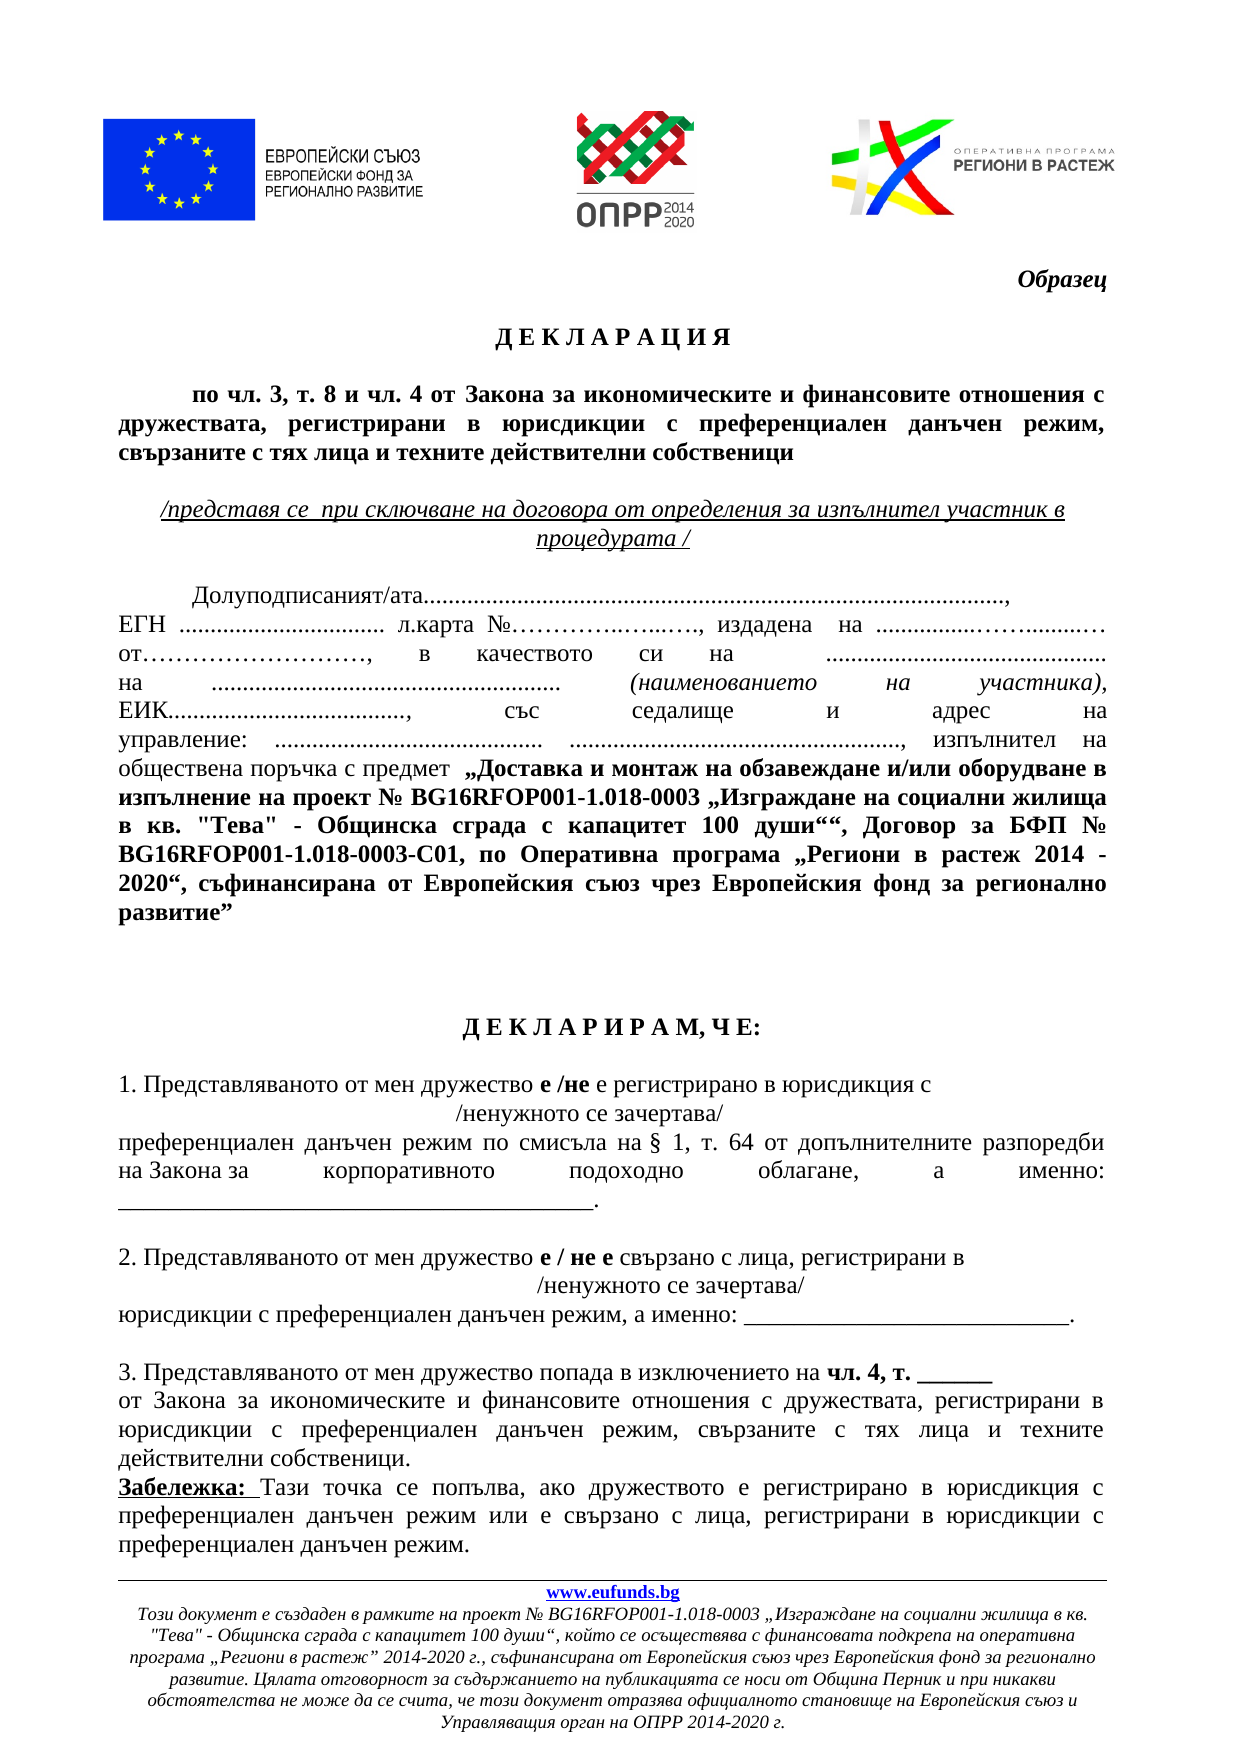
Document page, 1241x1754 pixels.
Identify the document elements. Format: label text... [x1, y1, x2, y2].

text 3. Представляваното от мен дружество попада в изключението на чл. 4, т. ______ [118, 1357, 1105, 1386]
text юрисдикции с преференциален данъчен режим, а именно: __________________________. [118, 1299, 1105, 1328]
text преференциален данъчен режим по смисъла на § 1, т. 64 от допълнителните разпоредби на Закона за корпоративното подоходно облагане, а именно: ______________________________________. [118, 1127, 1105, 1213]
text /представя се при сключване на договора от определения за изпълнител участник в процедурата / [118, 494, 1107, 552]
text ЕГН ................................. л.карта №…………..…...…., издадена на ................…….........… от………………………, в качеството си на ............................................. на ........................................................ (наименованието на участника), ЕИК......................................, със седалище и адрес на управление: ........................................... ....................................................., изпълнител на обществена поръчка с предмет „Доставка и монтаж на обзавеждане и/или оборудване в изпълнение на проект № BG16RFOP001-1.018-0003 „Изграждане на социални жилища в кв. "Тева" - Общинска сграда с капацитет 100 души““, Договор за БФП № BG16RFOP001-1.018-0003-С01, по Оперативна програма „Региони в растеж 2014 -2020“, съфинансирана от Европейския съюз чрез Европейския фонд за регионално развитие” [118, 609, 1107, 926]
text Образец [118, 264, 1107, 293]
text 1. Представляваното от мен дружество е /не е регистрирано в юрисдикция с [118, 1069, 1105, 1098]
text от Закона за икономическите и финансовите отношения с дружествата, регистрирани в юрисдикции с преференциален данъчен режим, свързаните с тях лица и техните действителни собственици. [118, 1386, 1105, 1472]
text 2. Представляваното от мен дружество е / не е свързано с лица, регистрирани в [118, 1242, 1105, 1271]
picture [576, 111, 697, 233]
text Д Е К Л А Р И Р А М, Ч Е: [118, 1012, 1105, 1041]
text по чл. 3, т. 8 и чл. 4 от Закона за икономическите и финансовите отношения с дружествата, регистрирани в юрисдикции с преференциален данъчен режим, свързаните с тях лица и техните действителни собственици [118, 379, 1105, 466]
picture [816, 111, 1135, 222]
text Долуподписаният/ата............................................................................................., [118, 581, 1063, 609]
text /ненужното се зачертава/ [118, 1098, 1105, 1127]
text Забележка: Тази точка се попълва, ако дружеството е регистрирано в юрисдикция с преференциален данъчен режим или е свързано с лица, регистрирани в юрисдикции с преференциален данъчен режим. [118, 1472, 1105, 1558]
text /ненужното се зачертава/ [118, 1271, 1105, 1299]
picture [88, 107, 451, 234]
text Д Е К Л А Р А Ц И Я [118, 322, 1107, 351]
